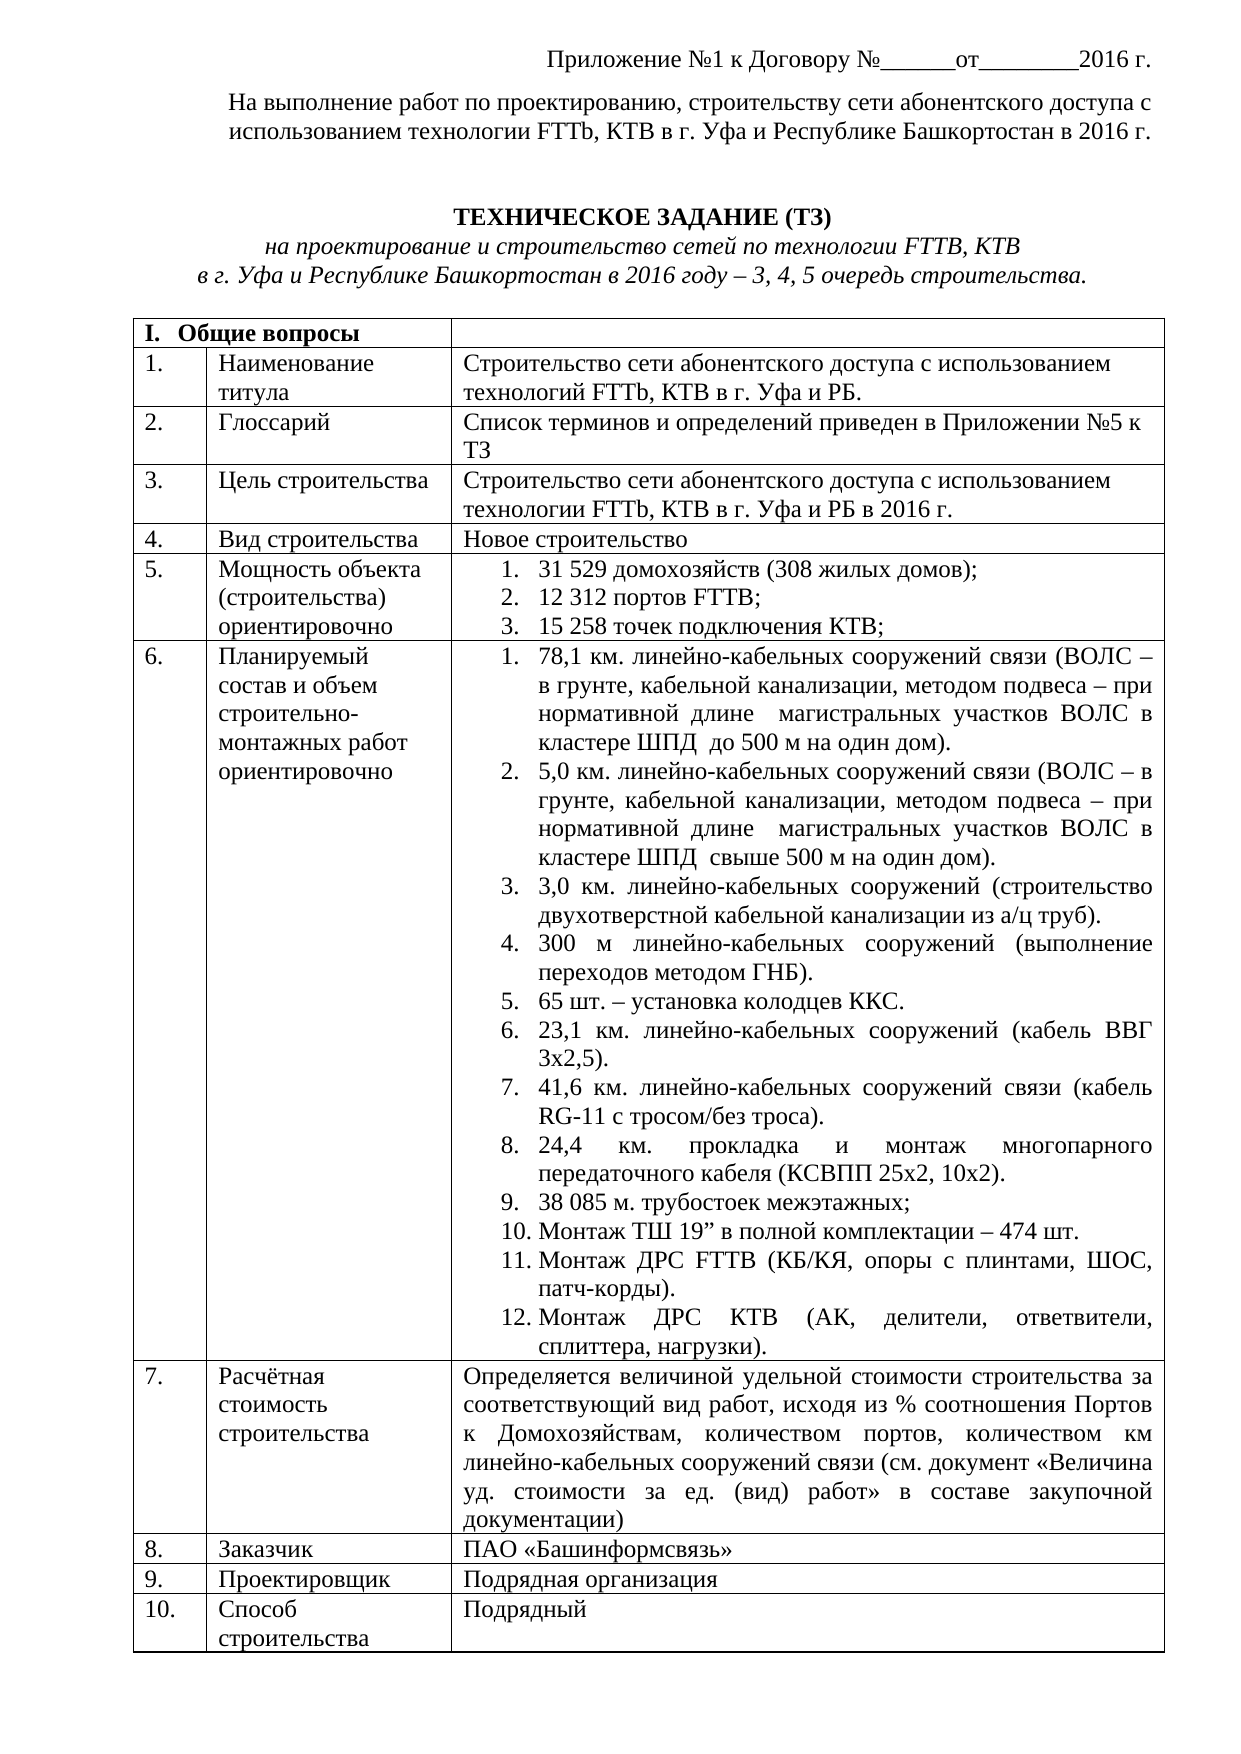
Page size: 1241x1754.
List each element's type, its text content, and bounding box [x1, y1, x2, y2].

subtitle ТЕХНИЧЕСКОЕ ЗАДАНИЕ (ТЗ) [133, 202, 1152, 231]
table_cell Подрядный [452, 1594, 1164, 1651]
table_cell 8. [134, 1534, 206, 1563]
table_cell 3. [134, 465, 206, 523]
table_cell 5. [134, 554, 206, 640]
table_header Общие вопросы [134, 319, 451, 347]
table_cell Список терминов и определений приведен в Приложении №5 к ТЗ [452, 407, 1164, 464]
table_cell Мощность объекта (строительства) ориентировочно [207, 554, 451, 640]
table_cell Вид строительства [207, 524, 451, 553]
table_cell 2. [134, 407, 206, 464]
table_header [452, 319, 1164, 347]
table_cell Способ строительства [207, 1594, 451, 1651]
table_cell Цель строительства [207, 465, 451, 523]
table_cell 9. [134, 1564, 206, 1593]
table_cell Подрядная организация [452, 1564, 1164, 1593]
table_cell 6. [134, 641, 206, 1360]
table_cell Глоссарий [207, 407, 451, 464]
table_cell Строительство сети абонентского доступа с использованием технологии FTTb, КТВ в г. Уфа и РБ в 2016 г. [452, 465, 1164, 523]
table_cell Проектировщик [207, 1564, 451, 1593]
subtitle на проектирование и строительство сетей по технологии FTTB, КТВ [133, 231, 1152, 260]
table_cell Расчётная стоимость строительства [207, 1361, 451, 1533]
table_cell 1. [134, 348, 206, 406]
table_cell ПАО «Башинформсвязь» [452, 1534, 1164, 1563]
table_cell 31 529 домохозяйств (308 жилых домов); 12 312 портов FTTB; 15 258 точек подключения КТВ; [452, 554, 1164, 640]
table_cell Определяется величиной удельной стоимости строительства за соответствующий вид работ, исходя из % соотношения Портов к Домохозяйствам, количеством портов, количеством км линейно-кабельных сооружений связи (см. документ «Величина уд. стоимости за ед. (вид) работ» в составе закупочной документации) [452, 1361, 1164, 1533]
table_cell 10. [134, 1594, 206, 1651]
table_cell 4. [134, 524, 206, 553]
subtitle в г. Уфа и Республике Башкортостан в 2016 году – 3, 4, 5 очередь строительства. [133, 260, 1152, 289]
table_cell Планируемый состав и объем строительно-монтажных работ ориентировочно [207, 641, 451, 1360]
table_cell Наименование титула [207, 348, 451, 406]
table_cell Строительство сети абонентского доступа с использованием технологий FTTb, КТВ в г. Уфа и РБ. [452, 348, 1164, 406]
text На выполнение работ по проектированию, строительству сети абонентского доступа с использованием технологии FTTb, КТВ в г. Уфа и Республике Башкортостан в 2016 г. [133, 87, 1152, 145]
table_cell Новое строительство [452, 524, 1164, 553]
table_cell Заказчик [207, 1534, 451, 1563]
title Приложение №1 к Договору №______от________2016 г. [133, 44, 1152, 73]
table_cell 78,1 км. линейно-кабельных сооружений связи (ВОЛС – в грунте, кабельной канализации, методом подвеса – при нормативной длине магистральных участков ВОЛС в кластере ШПД до 500 м на один дом). 5,0 км. линейно-кабельных сооружений связи (ВОЛС – в грунте, кабельной канализации, методом подвеса – при нормативной длине магистральных участков ВОЛС в кластере ШПД свыше 500 м на один дом). 3,0 км. линейно-кабельных сооружений (строительство двухотверстной кабельной канализации из а/ц труб). 300 м линейно-кабельных сооружений (выполнение переходов методом ГНБ). 65 шт. – установка колодцев ККС. 23,1 км. линейно-кабельных сооружений (кабель ВВГ 3х2,5). 41,6 км. линейно-кабельных сооружений связи (кабель RG-11 с тросом/без троса). 24,4 км. прокладка и монтаж многопарного передаточного кабеля (КСВПП 25х2, 10х2). 38 085 м. трубостоек межэтажных; Монтаж ТШ 19” в полной комплектации – 474 шт. Монтаж ДРС FTTB (КБ/КЯ, опоры с плинтами, ШОС, патч-корды). Монтаж ДРС КТB (АК, делители, ответвители, сплиттера, нагрузки). [452, 641, 1164, 1360]
table_cell 7. [134, 1361, 206, 1533]
